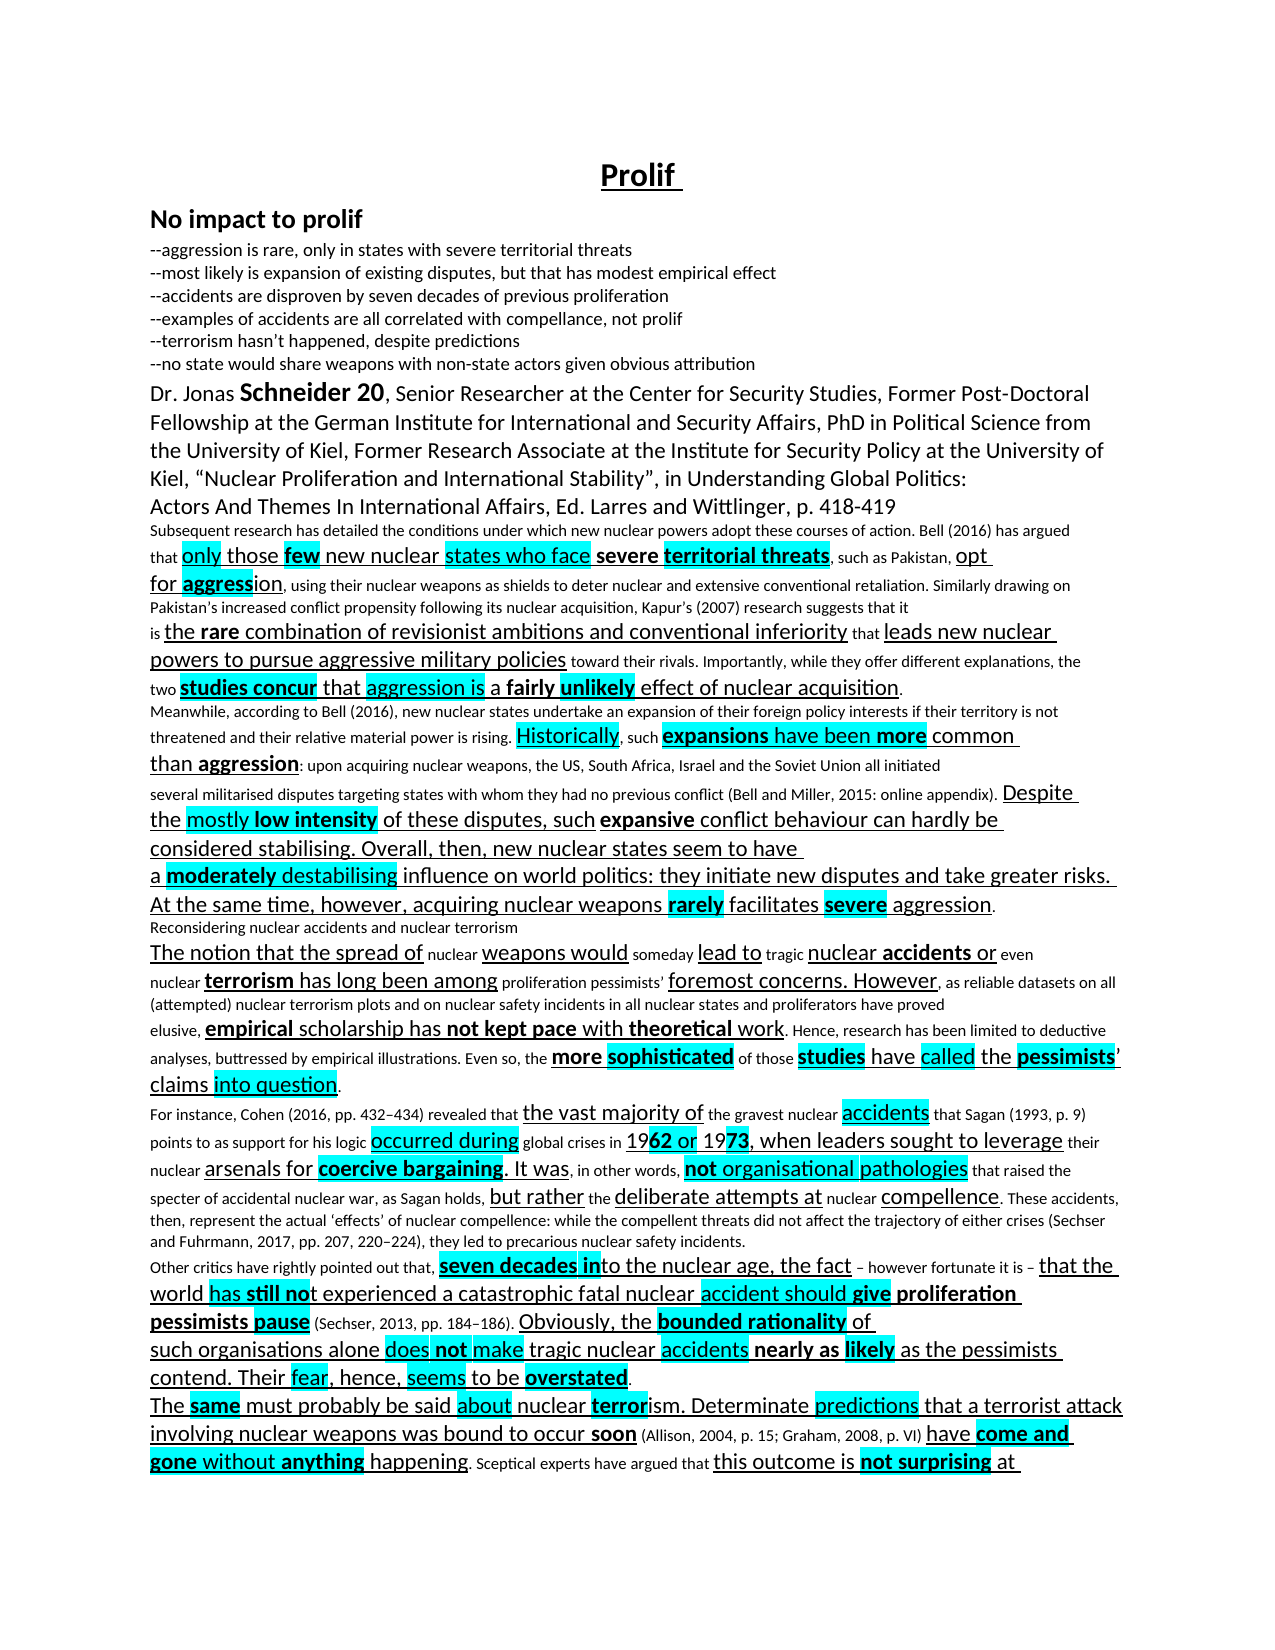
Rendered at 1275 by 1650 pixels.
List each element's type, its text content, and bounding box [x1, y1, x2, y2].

text --accidents are disproven by seven decades of previous proliferation [150, 284, 1125, 307]
text Reconsidering nuclear accidents and nuclear terrorism [150, 918, 1125, 938]
text For instance, Cohen (2016, pp. 432–434) revealed that the vast majority of the gravest nuclear accidents that Sagan (1993, p. 9) points to as support for his logic occurred during global crises in 1962 or 1973, when leaders sought to leverage their nuclear arsenals for coercive bargaining. It was, in other words, not organisational pathologies that raised the specter of accidental nuclear war, as Sagan holds, but rather the deliberate attempts at nuclear compellence. These accidents, then, represent the actual ‘effects’ of nuclear compellence: while the compellent threats did not affect the trajectory of either crises (Sechser and Fuhrmann, 2017, pp. 207, 220–224), they led to precarious nuclear safety incidents. [150, 1098, 1125, 1251]
subtitle No impact to prolif [150, 202, 1125, 235]
text --most likely is expansion of existing disputes, but that has modest empirical effect [150, 261, 1125, 284]
text The notion that the spread of nuclear weapons would someday lead to tragic nuclear accidents or even nuclear terrorism has long been among proliferation pessimists’ foremost concerns. However, as reliable datasets on all (attempted) nuclear terrorism plots and on nuclear safety incidents in all nuclear states and proliferators have proved elusive, empirical scholarship has not kept pace with theoretical work. Hence, research has been limited to deductive analyses, buttressed by empirical illustrations. Even so, the more sophisticated of those studies have called the pessimists’ claims into question. [150, 938, 1125, 1098]
text Dr. Jonas Schneider 20, Senior Researcher at the Center for Security Studies, Former Post-​Doctoral Fellowship at the German Institute for International and Security Affairs, PhD in Political Science from the University of Kiel, Former Research Associate at the Institute for Security Policy at the University of Kiel, “Nuclear Proliferation and International Stability”, in Understanding Global Politics: Actors And Themes In International Affairs, Ed. Larres and Wittlinger, p. 418-419 [150, 375, 1125, 521]
text Subsequent research has detailed the conditions under which new nuclear powers adopt these courses of action. Bell (2016) has argued that only those few new nuclear states who face severe territorial threats, such as Pakistan, opt for aggression, using their nuclear weapons as shields to deter nuclear and extensive conventional retaliation. Similarly drawing on Pakistan’s increased conflict propensity following its nuclear acquisition, Kapur’s (2007) research suggests that it is the rare combination of revisionist ambitions and conventional inferiority that leads new nuclear powers to pursue aggressive military policies toward their rivals. Importantly, while they offer different explanations, the two studies concur that aggression is a fairly unlikely effect of nuclear acquisition. [150, 521, 1125, 701]
subtitle Prolif [150, 154, 1125, 195]
text Meanwhile, according to Bell (2016), new nuclear states undertake an expansion of their foreign policy interests if their territory is not threatened and their relative material power is rising. Historically, such expansions have been more common than aggression: upon acquiring nuclear weapons, the US, South Africa, Israel and the Soviet Union all initiated several militarised disputes targeting states with whom they had no previous conflict (Bell and Miller, 2015: online appendix). Despite the mostly low intensity of these disputes, such expansive conflict behaviour can hardly be considered stabilising. Overall, then, new nuclear states seem to have a moderately destabilising influence on world politics: they initiate new disputes and take greater risks. At the same time, however, acquiring nuclear weapons rarely facilitates severe aggression. [150, 701, 1125, 918]
text --no state would share weapons with non-state actors given obvious attribution [150, 352, 1125, 375]
text --aggression is rare, only in states with severe territorial threats [150, 238, 1125, 261]
text --examples of accidents are all correlated with compellance, not prolif [150, 307, 1125, 329]
text Other critics have rightly pointed out that, seven decades into the nuclear age, the fact – however fortunate it is – that the world has still not experienced a catastrophic fatal nuclear accident should give proliferation pessimists pause (Sechser, 2013, pp. 184–186). Obviously, the bounded rationality of such organisations alone does not make tragic nuclear accidents nearly as likely as the pessimists contend. Their fear, hence, seems to be overstated. [150, 1251, 1125, 1391]
text --terrorism hasn’t happened, despite predictions [150, 329, 1125, 352]
